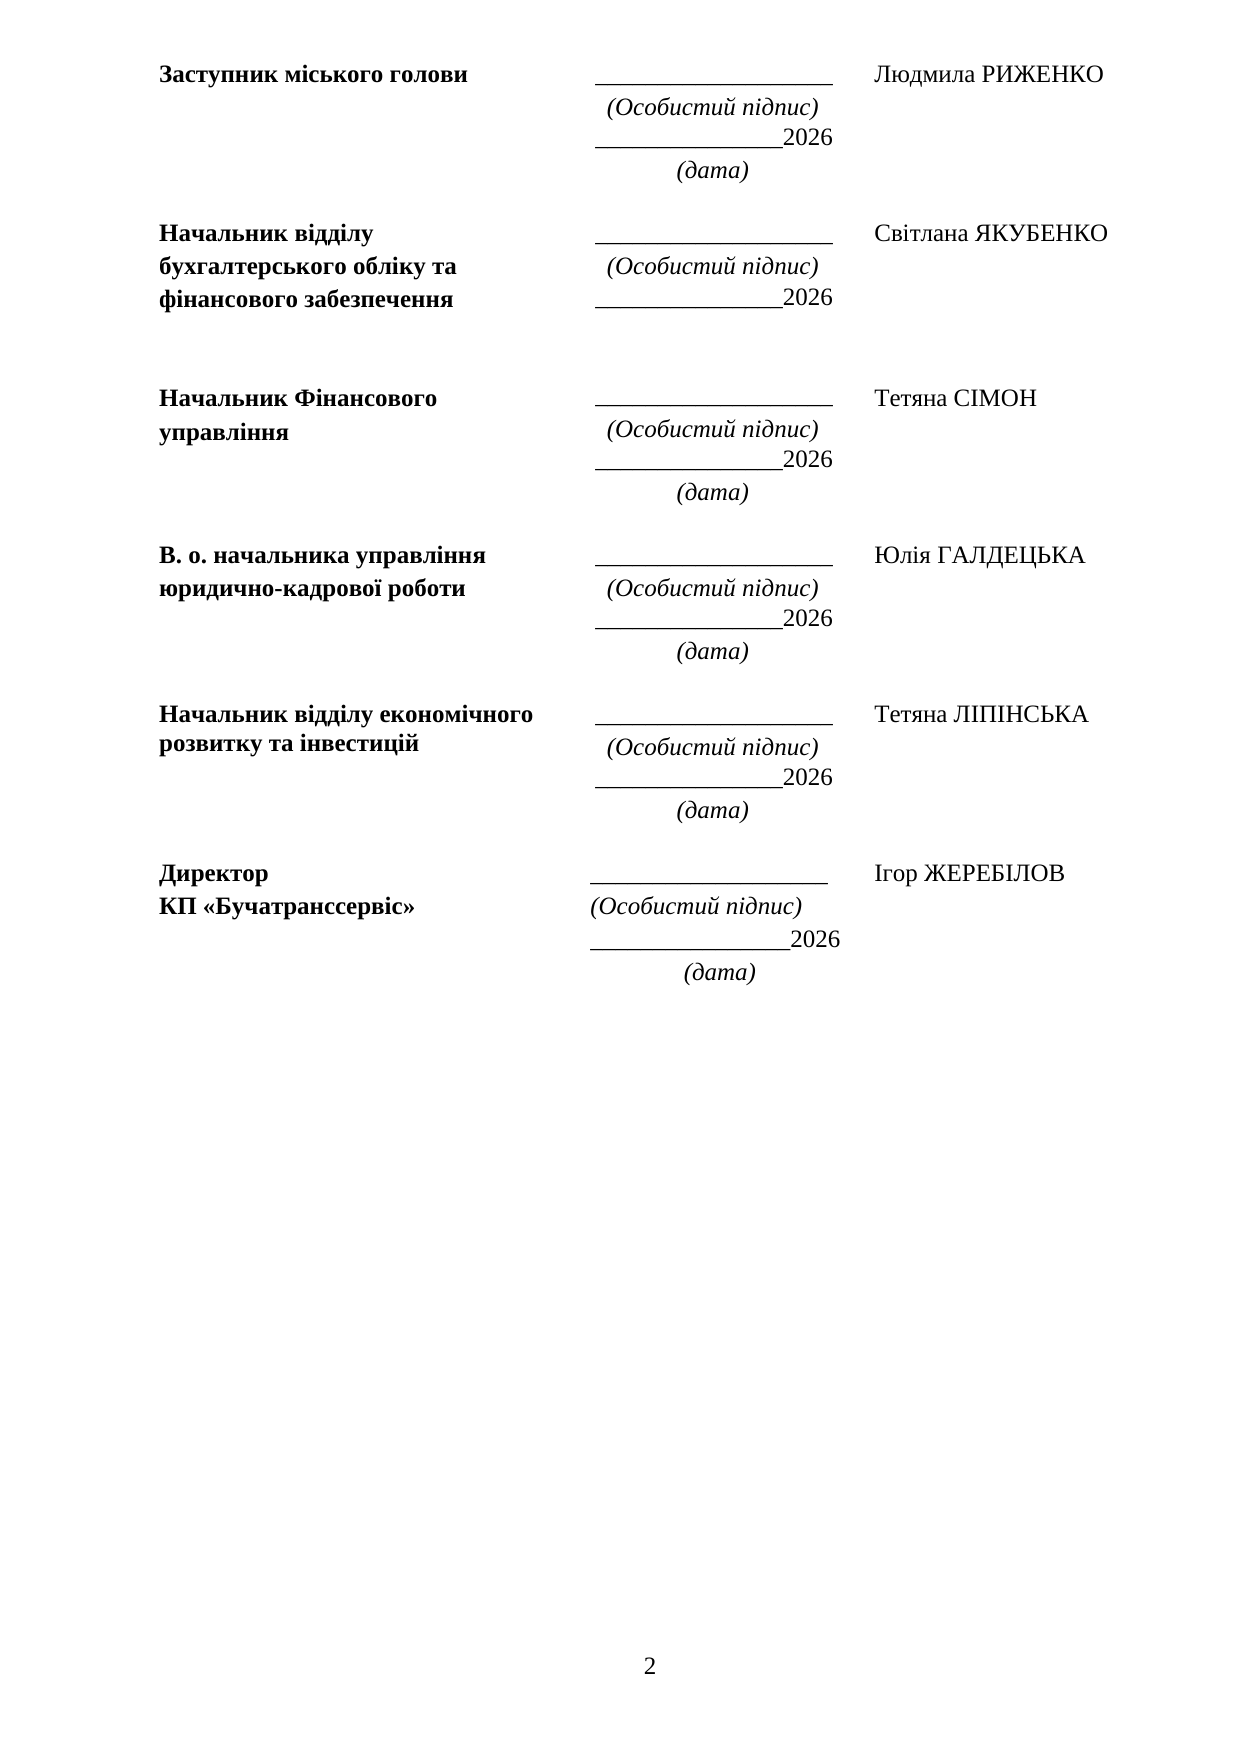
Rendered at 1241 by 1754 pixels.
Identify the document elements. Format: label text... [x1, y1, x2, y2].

table_cell Тетяна ЛІПІНСЬКА [863, 666, 1161, 825]
table_cell В. о. начальника управління юридично-кадрової роботи [148, 507, 565, 666]
table_header Заступник міського голови [148, 59, 565, 185]
table_cell Директор КП «Бучатранссервіс» [148, 825, 565, 1023]
table_cell Юлія ГАЛДЕЦЬКА [863, 507, 1161, 666]
table_cell ___________________ (Особистий підпис) _______________2026 (дата) [565, 666, 863, 825]
table_header ___________________ (Особистий підпис) _______________2026 (дата) [565, 59, 863, 185]
table_cell ___________________ (Особистий підпис) _______________2026 ___________________ (Особистий підпис) _______________2026 (дата) [565, 185, 863, 507]
table_cell Начальник відділу бухгалтерського обліку та фінансового забезпечення Начальник Фінансового управління [148, 185, 565, 507]
table_cell Світлана ЯКУБЕНКО Тетяна СІМОН [863, 185, 1161, 507]
table_cell ___________________ (Особистий підпис) _______________2026 (дата) [565, 507, 863, 666]
table_cell Ігор ЖЕРЕБІЛОВ [863, 825, 1161, 1023]
table_cell ___________________ (Особистий підпис) ________________2026 (дата) [565, 825, 863, 1023]
table_header Людмила РИЖЕНКО [863, 59, 1161, 185]
table_cell Начальник відділу економічного розвитку та інвестицій [148, 666, 565, 825]
